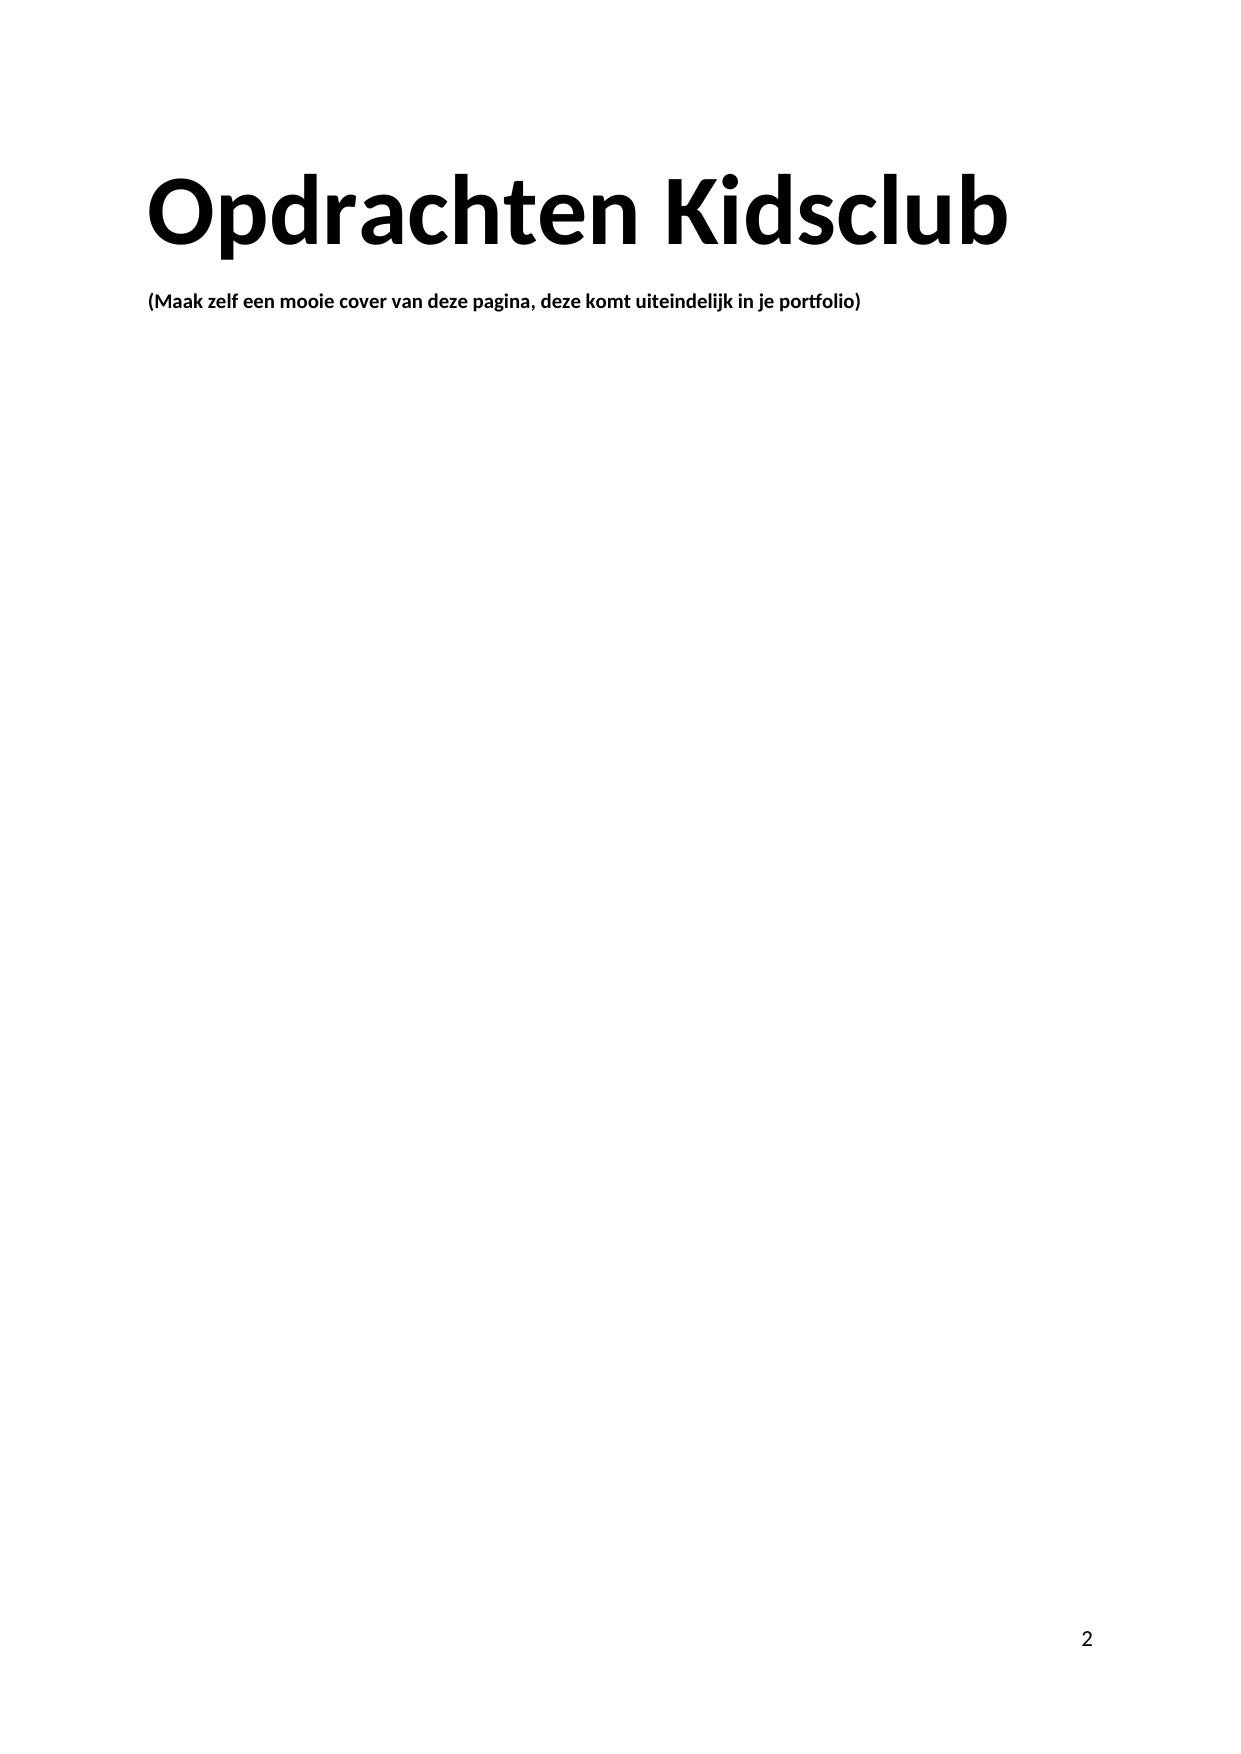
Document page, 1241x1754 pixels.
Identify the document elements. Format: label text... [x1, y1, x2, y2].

text (Maak zelf een mooie cover van deze pagina, deze komt uiteindelijk in je portfolio) [148, 288, 1093, 313]
text Opdrachten Kidsclub [148, 148, 1093, 270]
